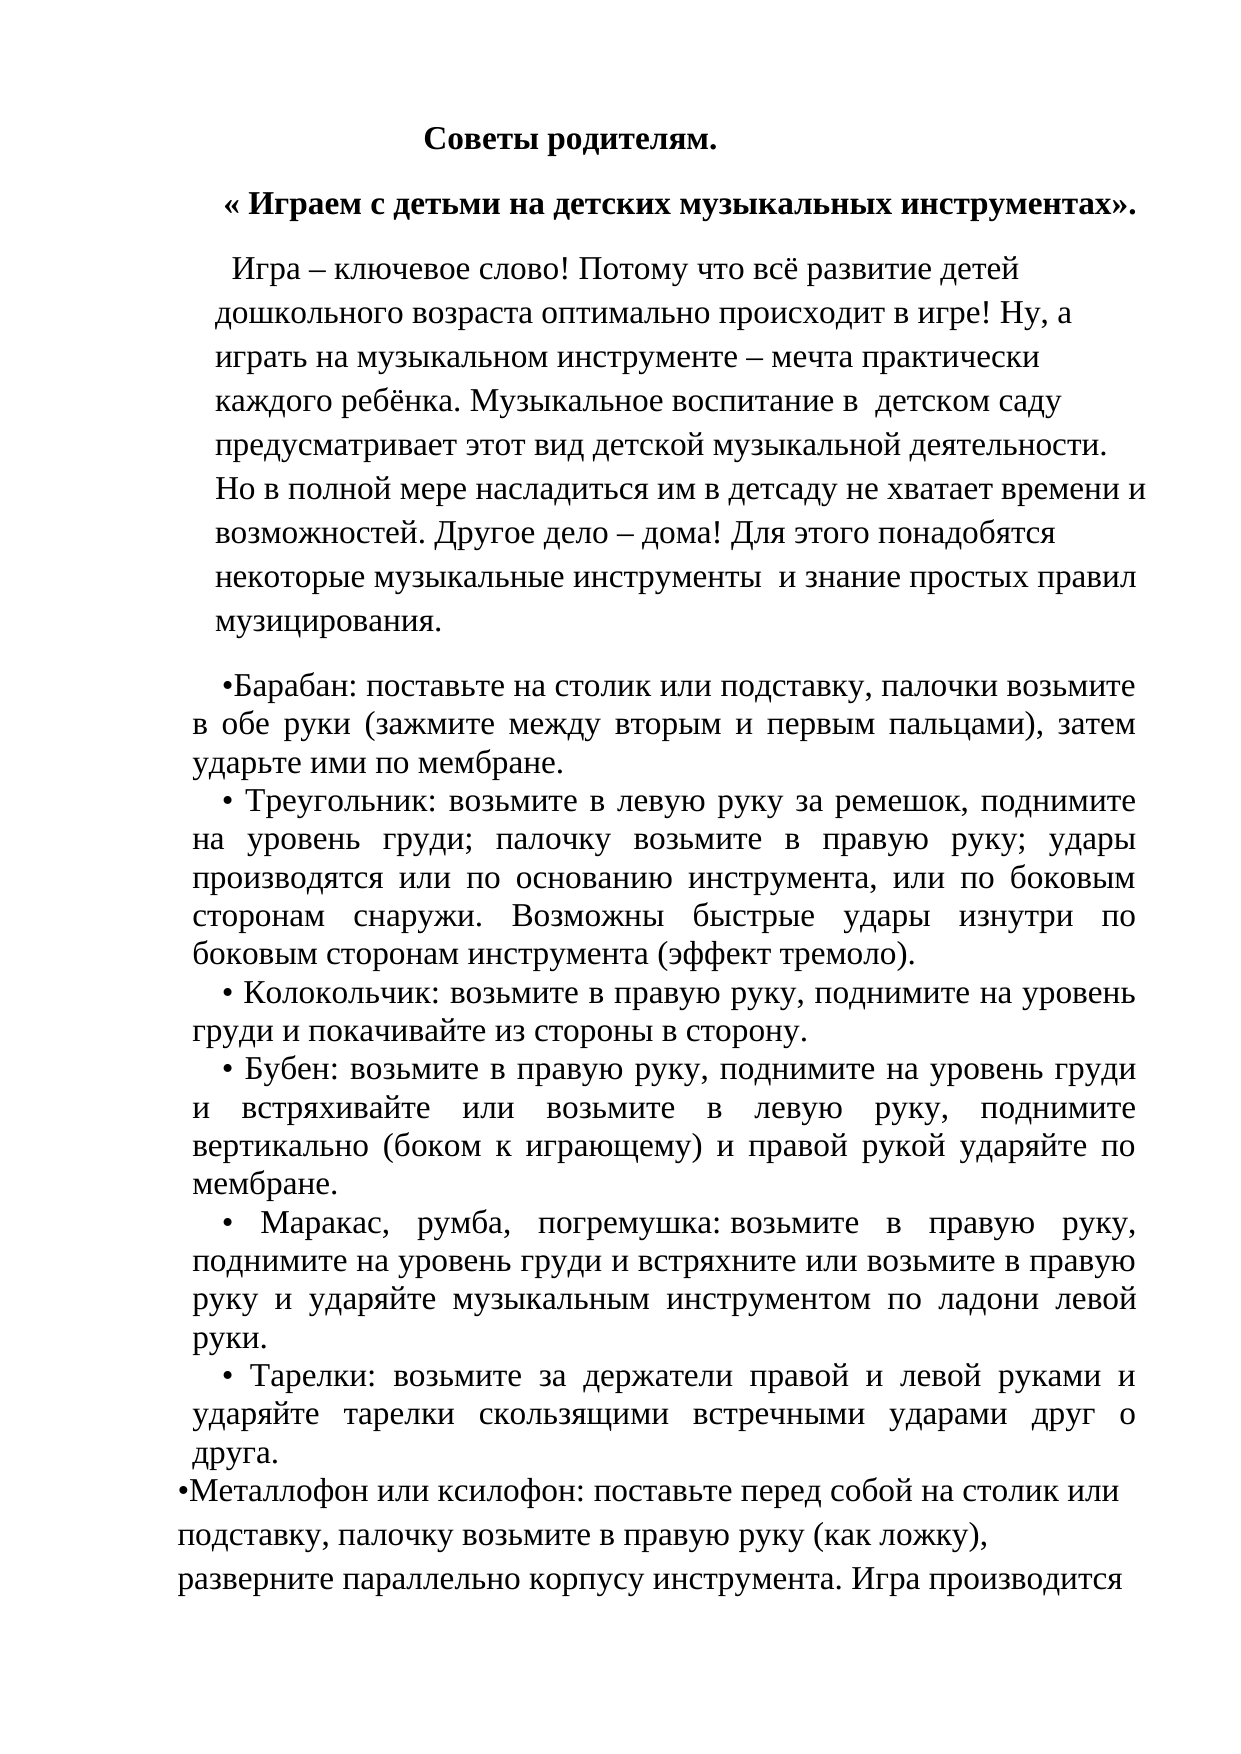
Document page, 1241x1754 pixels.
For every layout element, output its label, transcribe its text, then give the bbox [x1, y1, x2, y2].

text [177, 1470, 1152, 1597]
text Советы родителям. [215, 118, 1152, 156]
text • Колокольчик: возьмите в правую руку, поднимите на уровень груди и покачивайте из стороны в сторону. [192, 972, 1137, 1049]
text • Маракас, румба, погремушка: возьмите в правую руку, поднимите на уровень груди и встряхните или возьмите в правую руку и ударяйте музыкальным инструментом по ладони левой руки. [192, 1202, 1137, 1355]
text « Играем с детьми на детских музыкальных инструментах». [215, 183, 1152, 221]
text • Бубен: возьмите в правую руку, поднимите на уровень груди и встряхивайте или возьмите в левую руку, поднимите вертикально (боком к играющему) и правой рукой ударяйте по мембране. [192, 1049, 1137, 1202]
text • Тарелки: возьмите за держатели правой и левой руками и ударяйте тарелки скользящими встречными ударами друг о друга. [192, 1355, 1137, 1470]
text •Барабан: поставьте на столик или подставку, палочки возьмите в обе руки (зажмите между вторым и первым пальцами), затем ударьте ими по мембране. [192, 665, 1137, 780]
text • Треугольник: возьмите в левую руку за ремешок, поднимите на уровень груди; палочку возьмите в правую руку; удары производятся или по основанию инструмента, или по боковым сторонам снаружи. Возможны быстрые удары изнутри по боковым сторонам инструмента (эффект тремоло). [192, 780, 1137, 972]
text Игра – ключевое слово! Потому что всё развитие детей дошкольного возраста оптимально происходит в игре! Ну, а играть на музыкальном инструменте – мечта практически каждого ребёнка. Музыкальное воспитание в детском саду предусматривает этот вид детской музыкальной деятельности. Но в полной мере насладиться им в детсаду не хватает времени и возможностей. Другое дело – дома! Для этого понадобятся некоторые музыкальные инструменты и знание простых правил музицирования. [215, 248, 1152, 639]
